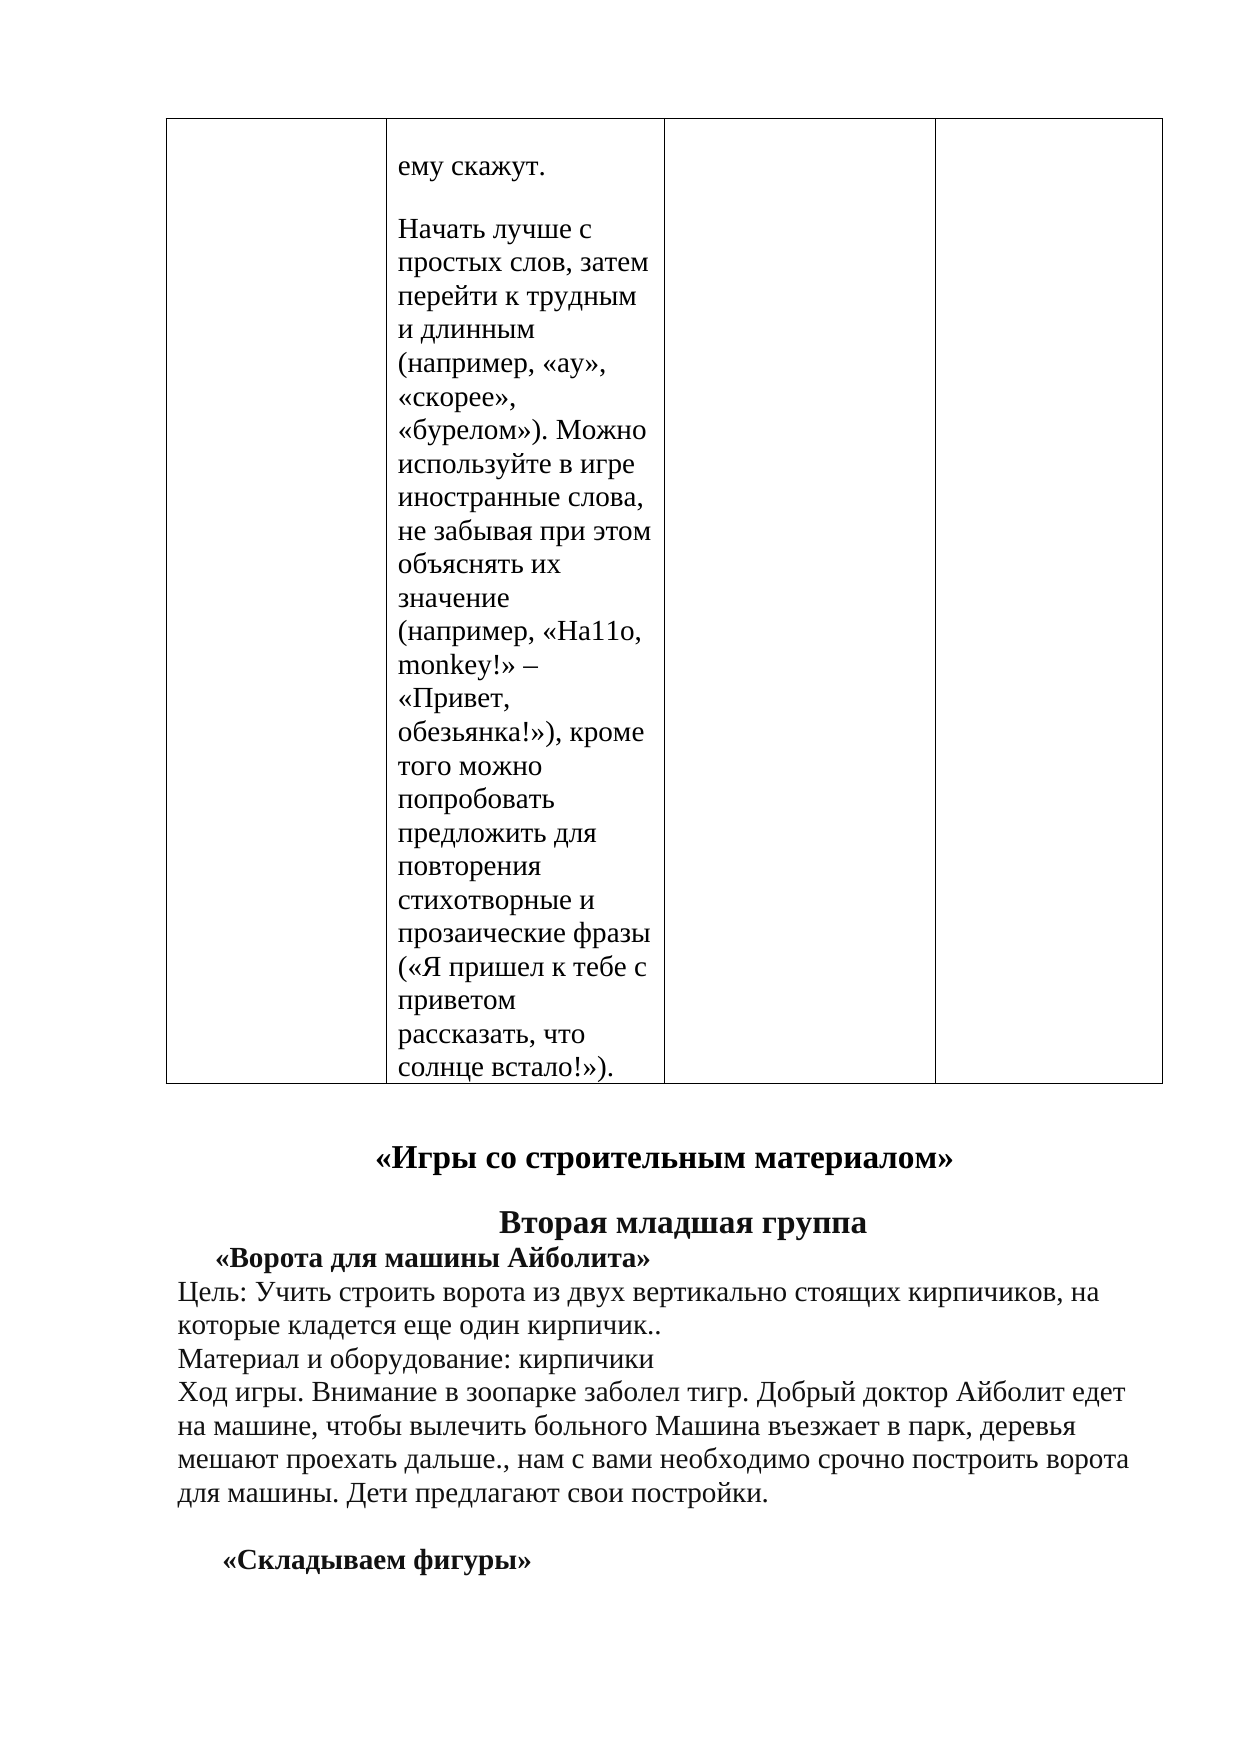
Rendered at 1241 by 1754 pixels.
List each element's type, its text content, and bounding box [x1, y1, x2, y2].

text «Ворота для машины Айболита» [177, 1240, 1152, 1274]
text Материал и оборудование: кирпичики [177, 1341, 1152, 1374]
text Цель: Учить строить ворота из двух вертикально стоящих кирпичиков, на которые кладется еще один кирпичик.. [177, 1274, 1152, 1341]
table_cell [936, 119, 1162, 1083]
text «Игры со строительным материалом» [177, 1137, 1152, 1176]
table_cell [665, 119, 935, 1083]
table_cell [167, 119, 386, 1083]
text Ход игры. Внимание в зоопарке заболел тигр. Добрый доктор Айболит едет на машине, чтобы вылечить больного Машина въезжает в парк, деревья мешают проехать дальше., нам с вами необходимо срочно построить ворота для машины. Дети предлагают свои постройки. [177, 1374, 1152, 1509]
text Вторая младшая группа [177, 1202, 1152, 1240]
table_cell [387, 119, 664, 1083]
text «Складываем фигуры» [177, 1542, 1152, 1576]
